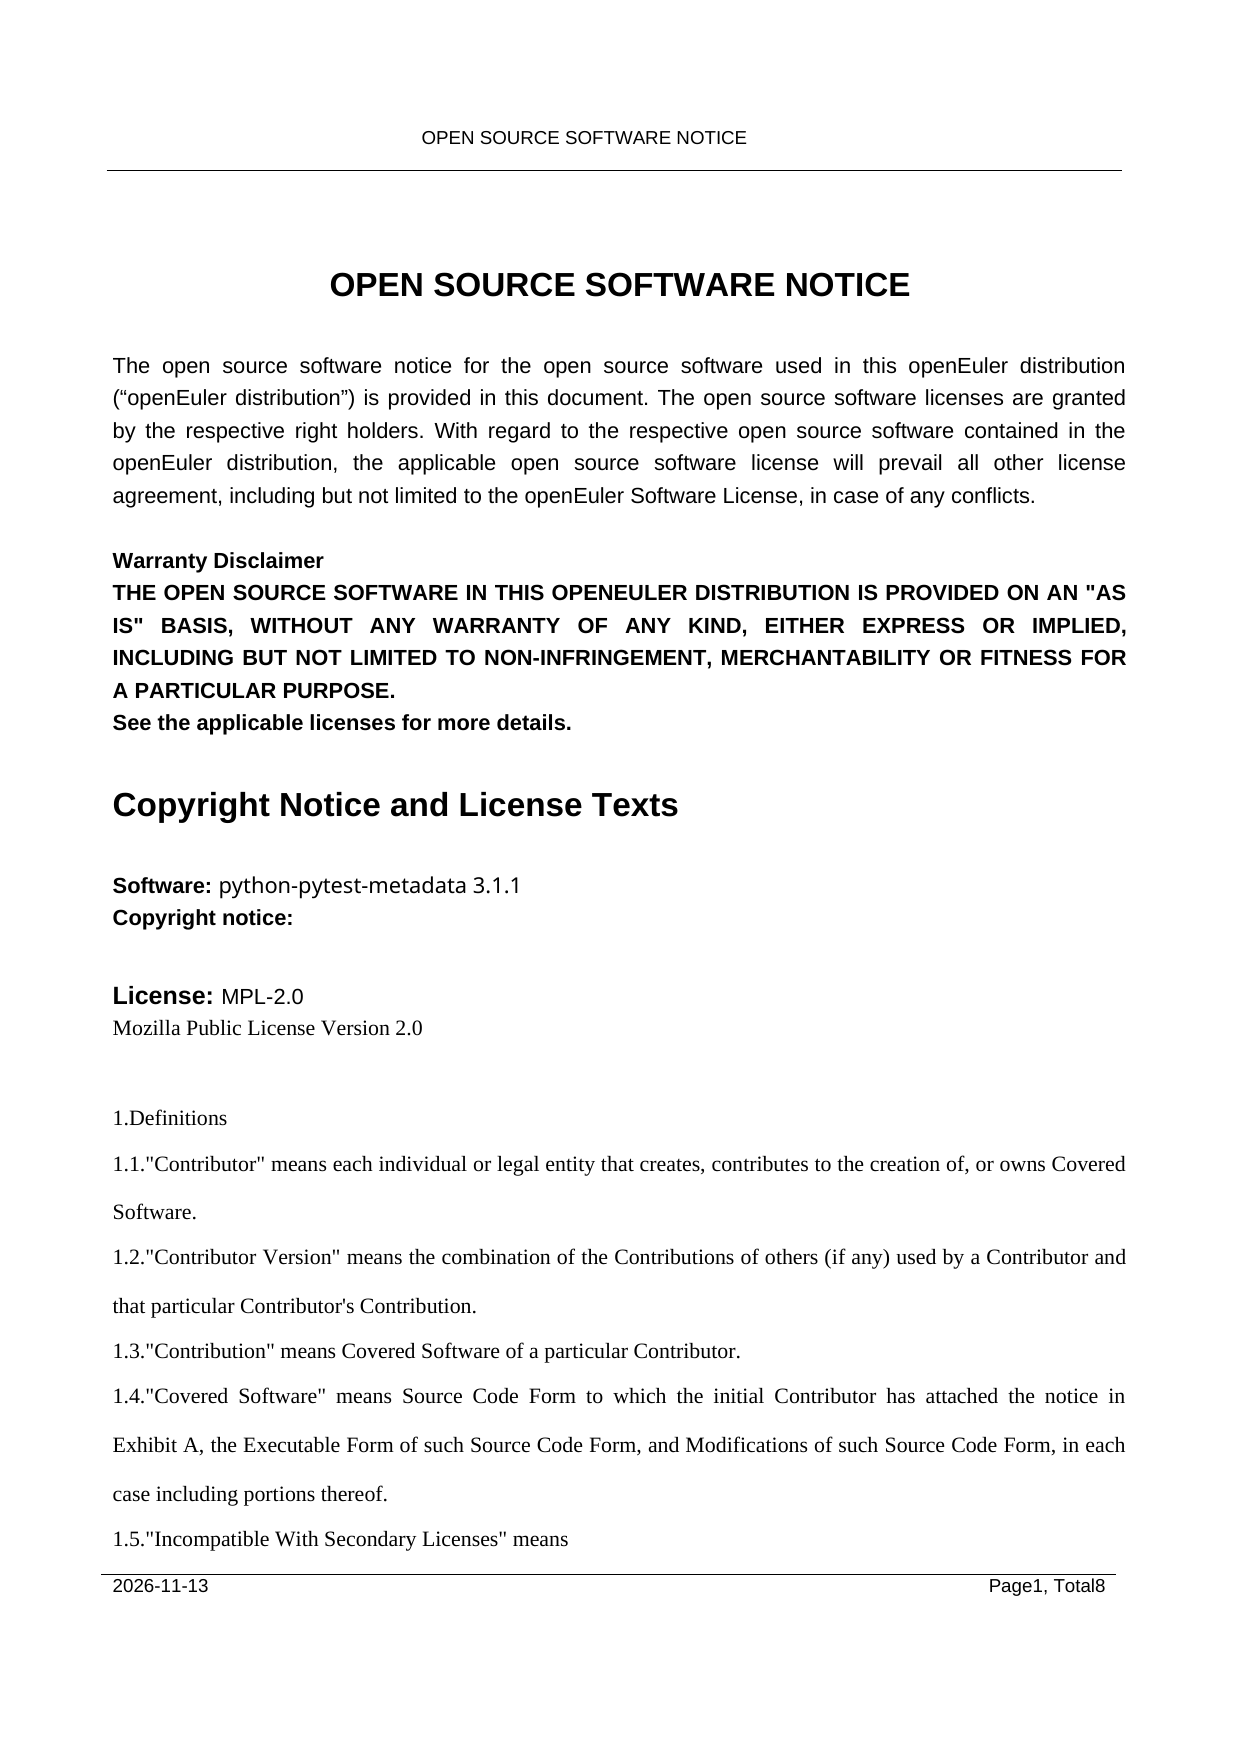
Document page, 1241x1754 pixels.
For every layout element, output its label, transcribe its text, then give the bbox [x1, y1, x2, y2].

text 1.5."Incompatible With Secondary Licenses" means [112, 1522, 1128, 1555]
title Software: python-pytest-metadata 3.1.1 [112, 869, 1128, 901]
text OPEN SOURCE SOFTWARE NOTICE [112, 251, 1128, 316]
text Copyright notice: [112, 901, 1128, 934]
text The open source software notice for the open source software used in this openEuler distribution (“openEuler distribution”) is provided in this document. The open source software licenses are granted by the respective right holders. With regard to the respective open source software contained in the openEuler distribution, the applicable open source software license will prevail all other license agreement, including but not limited to the openEuler Software License, in case of any conflicts. [112, 349, 1128, 511]
text 1.1."Contributor" means each individual or legal entity that creates, contributes to the creation of, or owns Covered Software. [112, 1147, 1128, 1228]
text Mozilla Public License Version 2.0 [112, 1012, 1128, 1044]
text Warranty Disclaimer [112, 544, 1128, 576]
text 1.4."Covered Software" means Source Code Form to which the initial Contributor has attached the notice in Exhibit A, the Executable Form of such Source Code Form, and Modifications of such Source Code Form, in each case including portions thereof. [112, 1380, 1128, 1510]
text 1.Definitions [112, 1102, 1128, 1134]
text Copyright Notice and License Texts [112, 771, 1128, 836]
text THE OPEN SOURCE SOFTWARE IN THIS OPENEULER DISTRIBUTION IS PROVIDED ON AN "AS IS" BASIS, WITHOUT ANY WARRANTY OF ANY KIND, EITHER EXPRESS OR IMPLIED, INCLUDING BUT NOT LIMITED TO NON-INFRINGEMENT, MERCHANTABILITY OR FITNESS FOR A PARTICULAR PURPOSE. See the applicable licenses for more details. [112, 576, 1128, 739]
text License: MPL-2.0 [112, 979, 1128, 1012]
text 1.3."Contribution" means Covered Software of a particular Contributor. [112, 1334, 1128, 1367]
text 1.2."Contributor Version" means the combination of the Contributions of others (if any) used by a Contributor and that particular Contributor's Contribution. [112, 1241, 1128, 1322]
